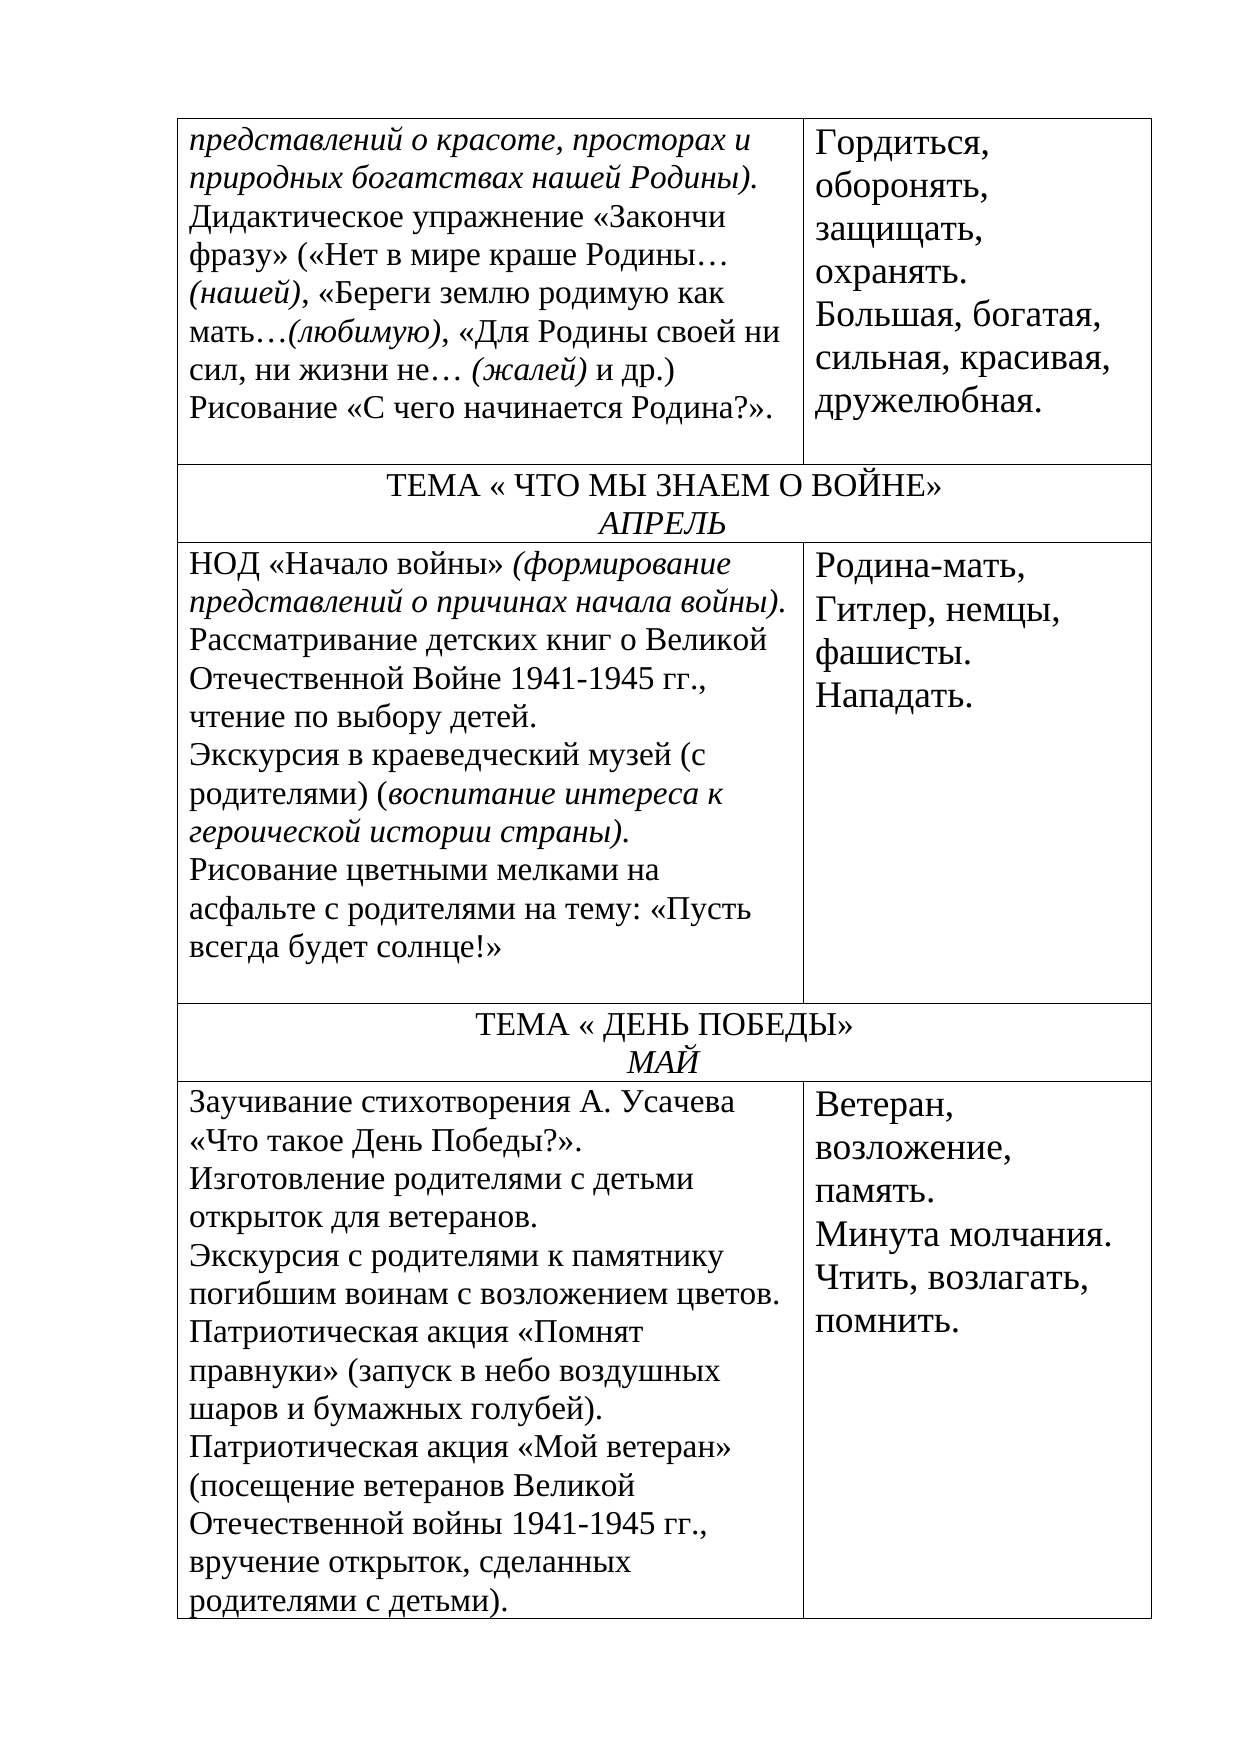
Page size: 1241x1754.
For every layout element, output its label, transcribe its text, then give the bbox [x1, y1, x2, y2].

table_cell ТЕМА « ДЕНЬ ПОБЕДЫ» МАЙ [178, 1004, 1151, 1081]
table_cell НОД «Начало войны» (формирование представлений о причинах начала войны). Рассматривание детских книг о Великой Отечественной Войне 1941-1945 гг., чтение по выбору детей. Экскурсия в краеведческий музей (с родителями) (воспитание интереса к героической истории страны). Рисование цветными мелками на асфальте с родителями на тему: «Пусть всегда будет солнце!» [178, 543, 803, 1003]
table_cell Родина-мать, Гитлер, немцы, фашисты. Нападать. [804, 543, 1151, 1003]
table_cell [178, 119, 803, 464]
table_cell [804, 1082, 1151, 1618]
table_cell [178, 1082, 803, 1618]
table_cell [804, 119, 1151, 464]
table_cell ТЕМА « ЧТО МЫ ЗНАЕМ О ВОЙНЕ» АПРЕЛЬ [178, 465, 1151, 542]
